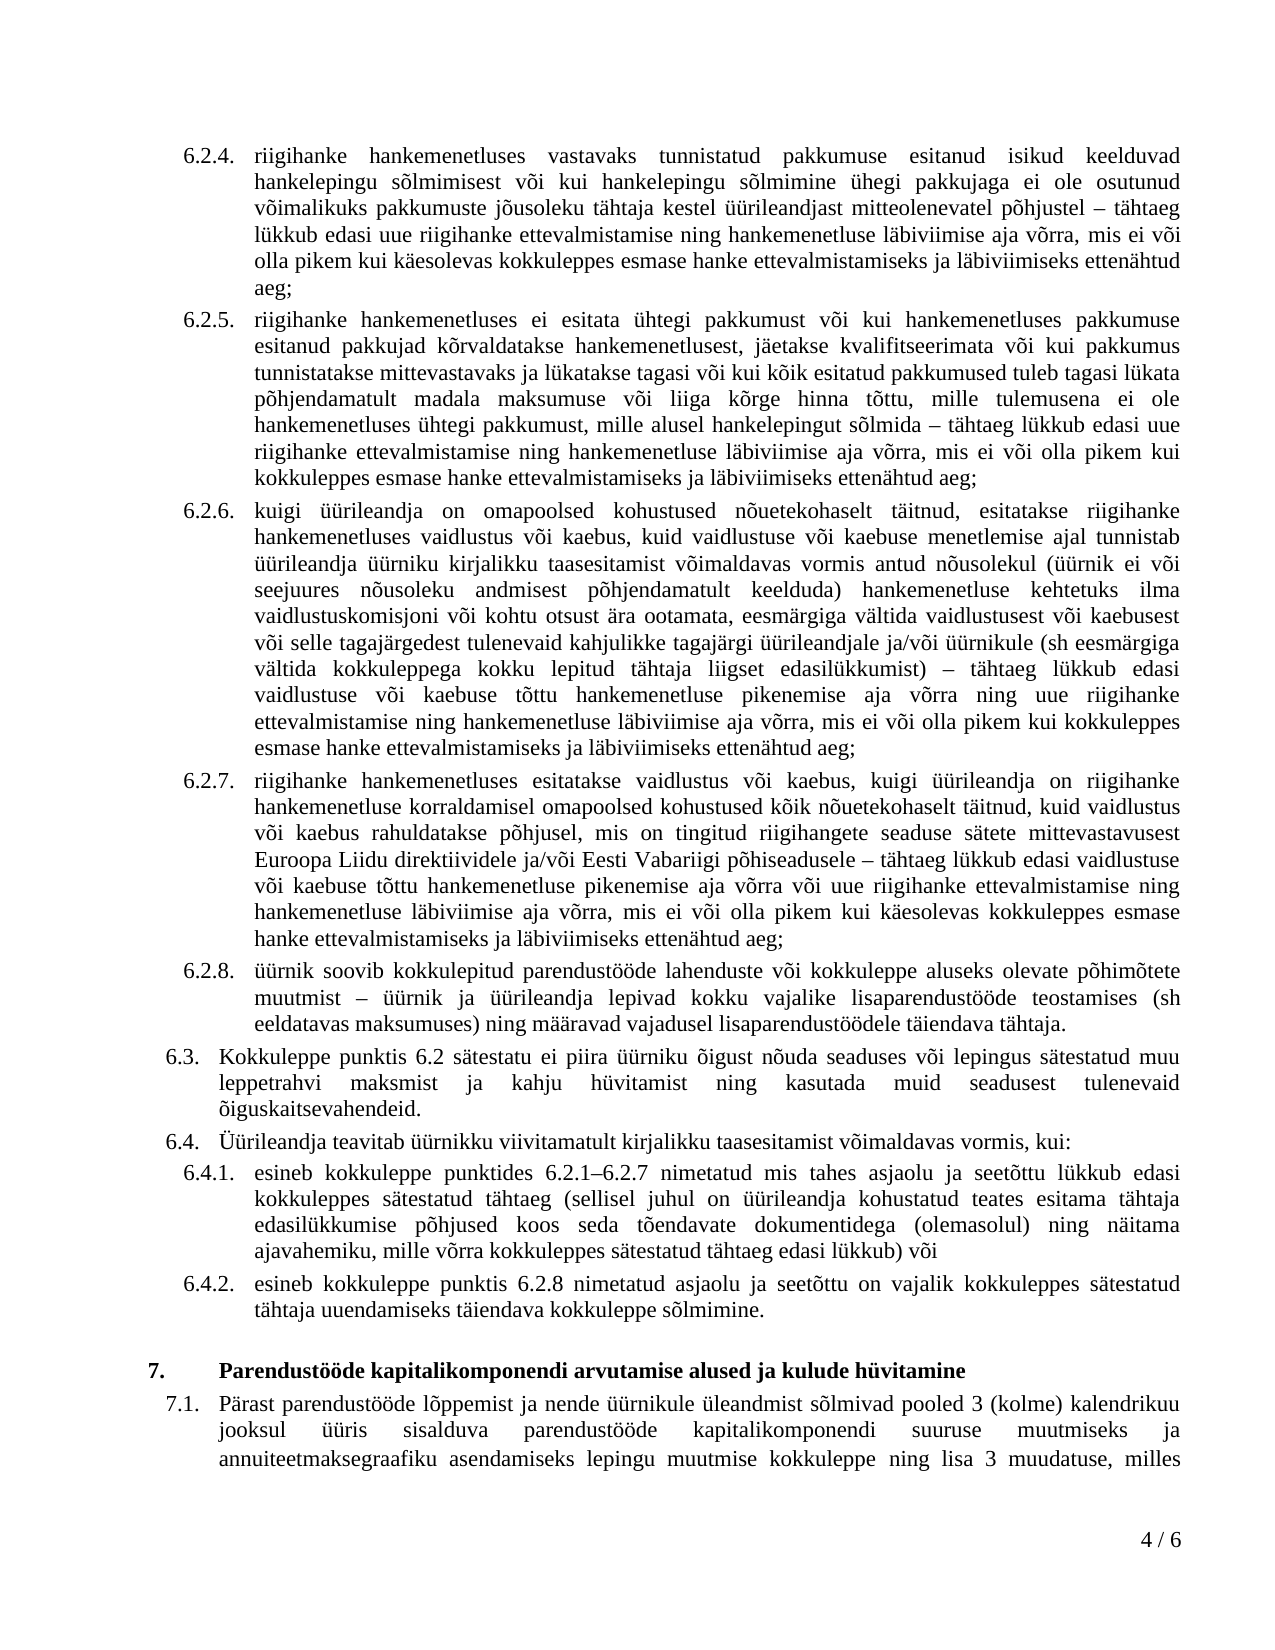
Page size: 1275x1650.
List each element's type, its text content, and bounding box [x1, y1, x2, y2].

list üürnik soovib kokkulepitud parendustööde lahenduste või kokkuleppe aluseks olevate põhimõtete muutmist – üürnik ja üürileandja lepivad kokku vajalike lisaparendustööde teostamises (sh eeldatavas maksumuses) ning määravad vajadusel lisaparendustöödele täiendava tähtaja. [183, 957, 1181, 1036]
list kuigi üürileandja on omapoolsed kohustused nõuetekohaselt täitnud, esitatakse riigihanke hankemenetluses vaidlustus või kaebus, kuid vaidlustuse või kaebuse menetlemise ajal tunnistab üürileandja üürniku kirjalikku taasesitamist võimaldavas vormis antud nõusolekul (üürnik ei või seejuures nõusoleku andmisest põhjendamatult keelduda) hankemenetluse kehtetuks ilma vaidlustuskomisjoni või kohtu otsust ära ootamata, eesmärgiga vältida vaidlustusest või kaebusest või selle tagajärgedest tulenevaid kahjulikke tagajärgi üürileandjale ja/või üürnikule (sh eesmärgiga vältida kokkuleppega kokku lepitud tähtaja liigset edasilükkumist) – tähtaeg lükkub edasi vaidlustuse või kaebuse tõttu hankemenetluse pikenemise aja võrra ning uue riigihanke ettevalmistamise ning hankemenetluse läbiviimise aja võrra, mis ei või olla pikem kui kokkuleppes esmase hanke ettevalmistamiseks ja läbiviimiseks ettenähtud aeg; [183, 497, 1181, 760]
list esineb kokkuleppe punktis 6.2.8 nimetatud asjaolu ja seetõttu on vajalik kokkuleppes sätestatud tähtaja uuendamiseks täiendava kokkuleppe sõlmimine. [183, 1270, 1181, 1323]
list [165, 1390, 1181, 1472]
list riigihanke hankemenetluses vastavaks tunnistatud pakkumuse esitanud isikud keelduvad hankelepingu sõlmimisest või kui hankelepingu sõlmimine ühegi pakkujaga ei ole osutunud võimalikuks pakkumuste jõusoleku tähtaja kestel üürileandjast mitteolenevatel põhjustel – tähtaeg lükkub edasi uue riigihanke ettevalmistamise ning hankemenetluse läbiviimise aja võrra, mis ei või olla pikem kui käesolevas kokkuleppes esmase hanke ettevalmistamiseks ja läbiviimiseks ettenähtud aeg; [183, 142, 1181, 300]
list Parendustööde kapitalikomponendi arvutamise alused ja kulude hüvitamine [148, 1358, 1181, 1384]
list Üürileandja teavitab üürnikku viivitamatult kirjalikku taasesitamist võimaldavas vormis, kui: [165, 1128, 1181, 1154]
list esineb kokkuleppe punktides 6.2.1–6.2.7 nimetatud mis tahes asjaolu ja seetõttu lükkub edasi kokkuleppes sätestatud tähtaeg (sellisel juhul on üürileandja kohustatud teates esitama tähtaja edasilükkumise põhjused koos seda tõendavate dokumentidega (olemasolul) ning näitama ajavahemiku, mille võrra kokkuleppes sätestatud tähtaeg edasi lükkub) või [183, 1158, 1181, 1264]
list riigihanke hankemenetluses esitatakse vaidlustus või kaebus, kuigi üürileandja on riigihanke hankemenetluse korraldamisel omapoolsed kohustused kõik nõuetekohaselt täitnud, kuid vaidlustus või kaebus rahuldatakse põhjusel, mis on tingitud riigihangete seaduse sätete mittevastavusest Euroopa Liidu direktiividele ja/või Eesti Vabariigi põhiseadusele – tähtaeg lükkub edasi vaidlustuse või kaebuse tõttu hankemenetluse pikenemise aja võrra või uue riigihanke ettevalmistamise ning hankemenetluse läbiviimise aja võrra, mis ei või olla pikem kui käesolevas kokkuleppes esmase hanke ettevalmistamiseks ja läbiviimiseks ettenähtud aeg; [183, 767, 1181, 951]
list riigihanke hankemenetluses ei esitata ühtegi pakkumust või kui hankemenetluses pakkumuse esitanud pakkujad kõrvaldatakse hankemenetlusest, jäetakse kvalifitseerimata või kui pakkumus tunnistatakse mittevastavaks ja lükatakse tagasi või kui kõik esitatud pakkumused tuleb tagasi lükata põhjendamatult madala maksumuse või liiga kõrge hinna tõttu, mille tulemusena ei ole hankemenetluses ühtegi pakkumust, mille alusel hankelepingut sõlmida – tähtaeg lükkub edasi uue riigihanke ettevalmistamise ning hankemenetluse läbiviimise aja võrra, mis ei või olla pikem kui kokkuleppes esmase hanke ettevalmistamiseks ja läbiviimiseks ettenähtud aeg; [183, 306, 1181, 491]
list Kokkuleppe punktis 6.2 sätestatu ei piira üürniku õigust nõuda seaduses või lepingus sätestatud muu leppetrahvi maksmist ja kahju hüvitamist ning kasutada muid seadusest tulenevaid õiguskaitsevahendeid. [165, 1043, 1181, 1122]
